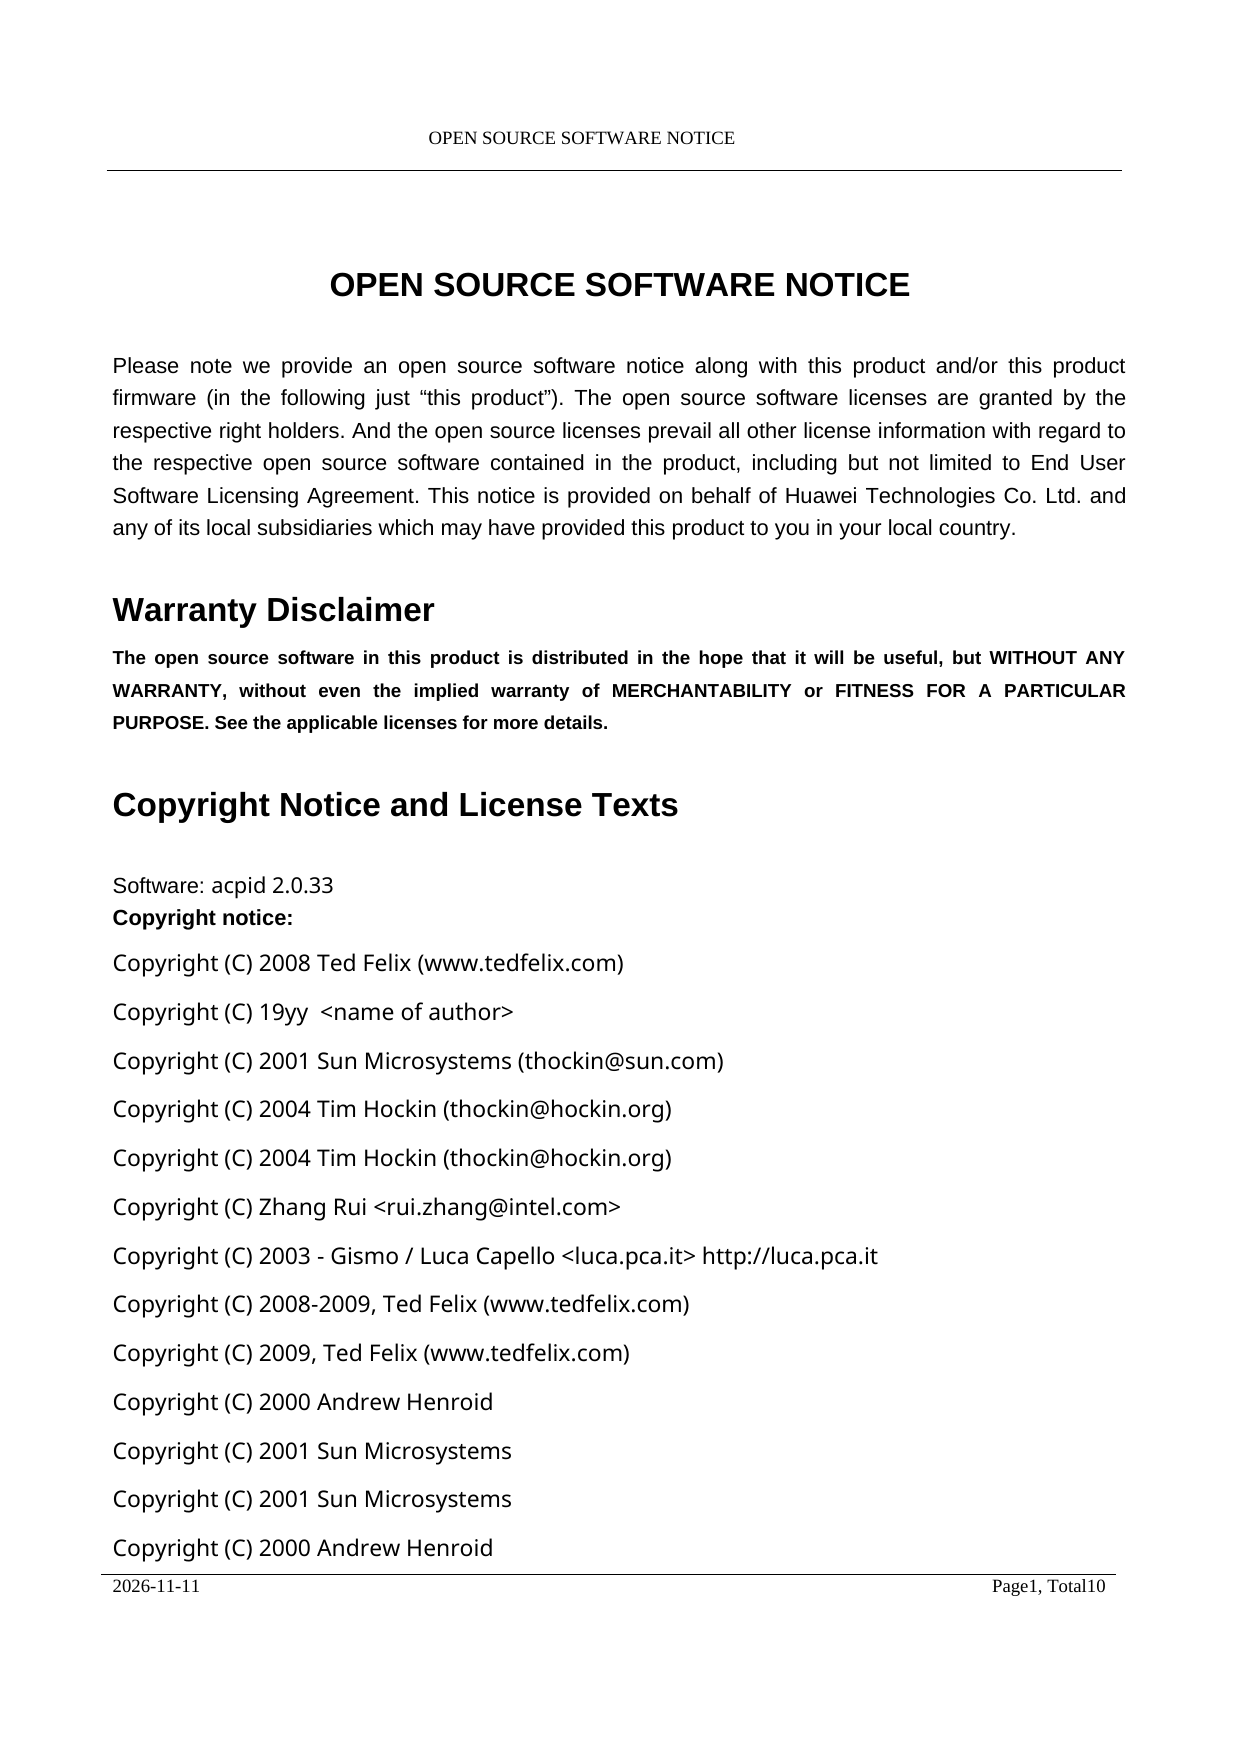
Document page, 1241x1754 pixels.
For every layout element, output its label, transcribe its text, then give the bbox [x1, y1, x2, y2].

text OPEN SOURCE SOFTWARE NOTICE [112, 251, 1128, 316]
text Warranty Disclaimer [112, 576, 1128, 641]
text Software: acpid 2.0.33 [112, 869, 1128, 901]
text Please note we provide an open source software notice along with this product and/or this product firmware (in the following just “this product”). The open source software licenses are granted by the respective right holders. And the open source licenses prevail all other license information with regard to the respective open source software contained in the product, including but not limited to End User Software Licensing Agreement. This notice is provided on behalf of Huawei Technologies Co. Ltd. and any of its local subsidiaries which may have provided this product to you in your local country. [112, 349, 1128, 544]
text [112, 947, 1128, 1564]
text Copyright Notice and License Texts [112, 771, 1128, 836]
text Copyright notice: [112, 901, 1128, 934]
text The open source software in this product is distributed in the hope that it will be useful, but WITHOUT ANY WARRANTY, without even the implied warranty of MERCHANTABILITY or FITNESS FOR A PARTICULAR PURPOSE. See the applicable licenses for more details. [112, 641, 1128, 739]
